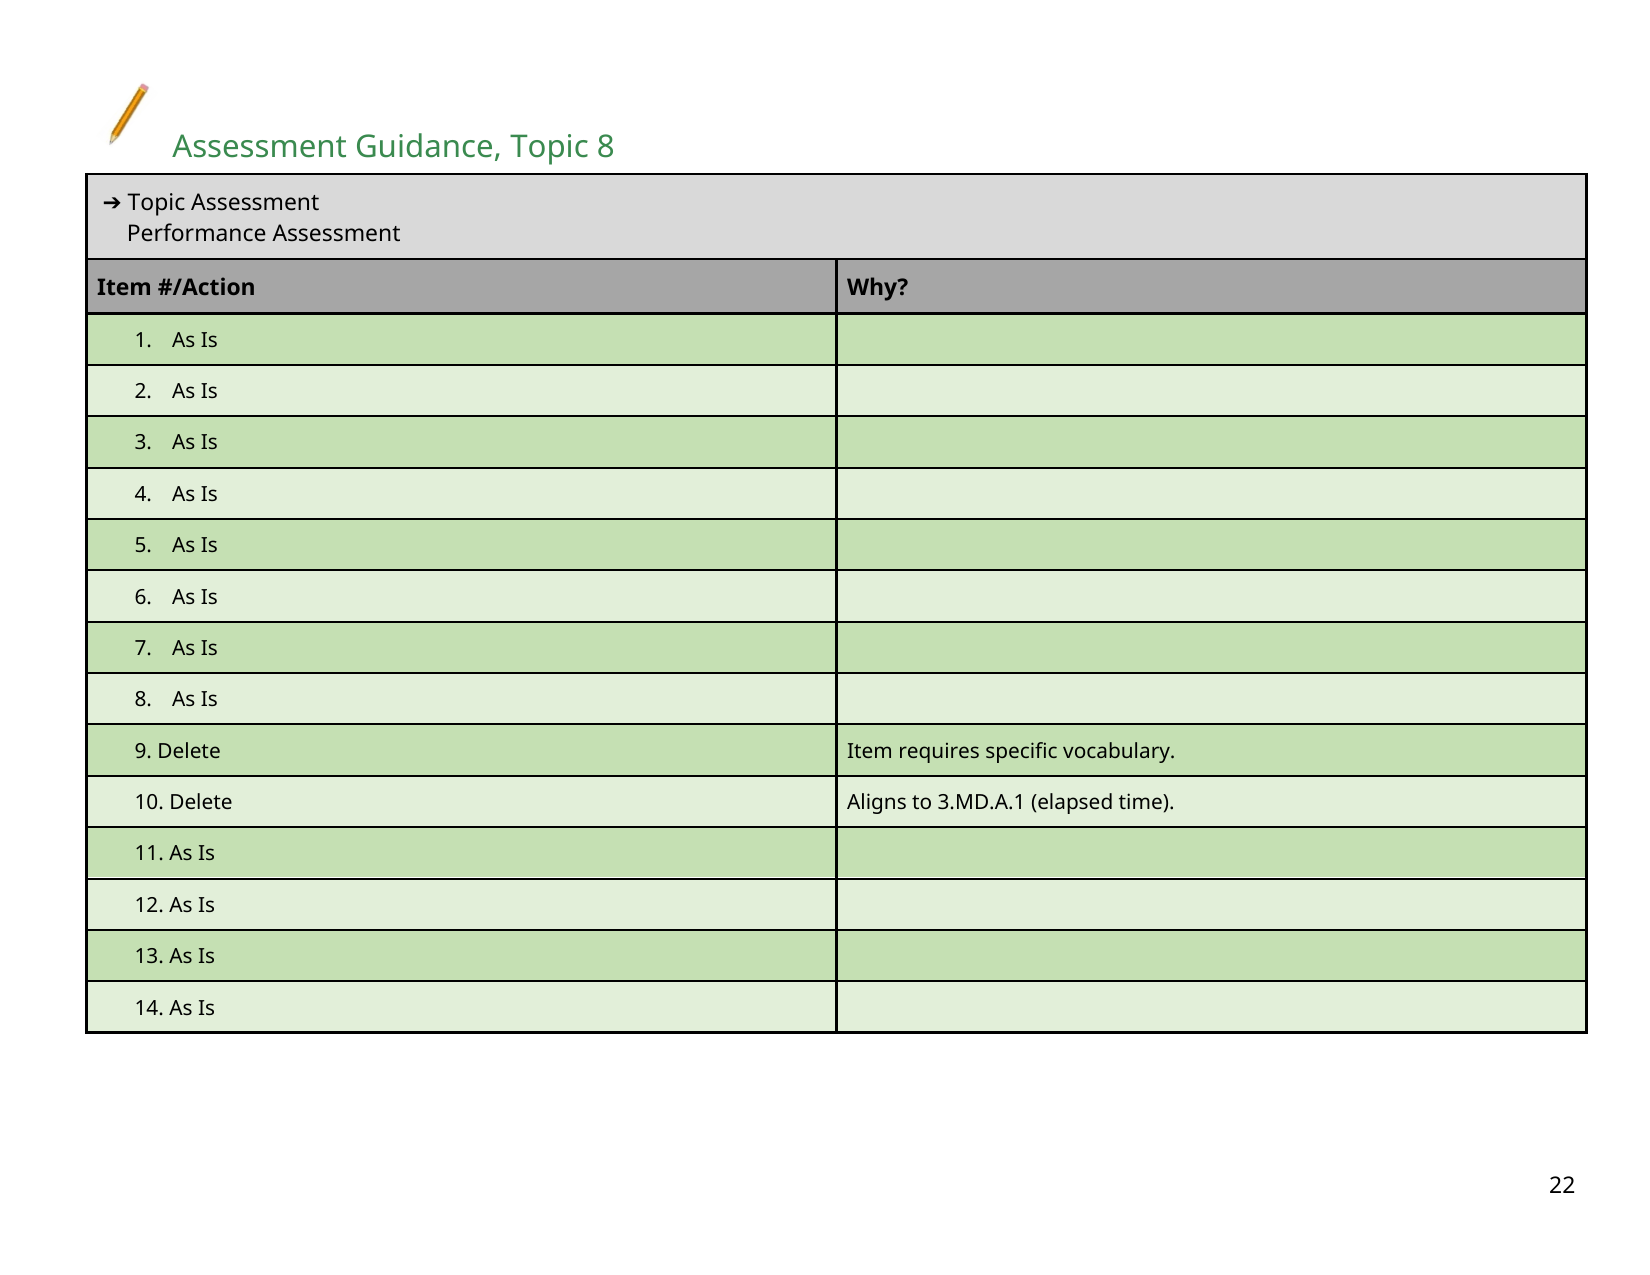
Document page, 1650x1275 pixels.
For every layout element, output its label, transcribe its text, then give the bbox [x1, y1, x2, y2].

table_cell 14. As Is [88, 982, 835, 1031]
table_cell As Is [88, 674, 835, 723]
table_cell Aligns to 3.MD.A.1 (elapsed time). [838, 777, 1585, 826]
table_cell Item requires specific vocabulary. [838, 725, 1585, 775]
table_cell As Is [88, 469, 835, 518]
table_cell Item #/Action [88, 260, 835, 312]
table_cell 9. Delete [88, 725, 835, 775]
table_cell 11. As Is [88, 828, 835, 877]
picture [97, 81, 157, 147]
table_cell [838, 315, 1585, 364]
table_cell [838, 674, 1585, 723]
table_cell As Is [88, 315, 835, 364]
table_cell [838, 417, 1585, 467]
table_cell 13. As Is [88, 931, 835, 980]
table_cell As Is [88, 366, 835, 415]
table_cell Why? [838, 260, 1585, 312]
text Assessment Guidance, Topic 8 [75, 124, 1575, 167]
table_cell [838, 880, 1585, 929]
table_cell [838, 982, 1585, 1031]
table_cell [838, 571, 1585, 621]
table_cell [838, 623, 1585, 672]
table_cell As Is [88, 520, 835, 569]
table_cell As Is [88, 571, 835, 621]
table_cell [838, 931, 1585, 980]
table_cell 10. Delete [88, 777, 835, 826]
table_cell As Is [88, 623, 835, 672]
table_header ➔ Topic Assessment Performance Assessment [88, 175, 1585, 258]
table_cell [838, 469, 1585, 518]
table_cell As Is [88, 417, 835, 467]
table_cell [838, 366, 1585, 415]
table_cell 12. As Is [88, 880, 835, 929]
table_cell [838, 828, 1585, 877]
table_cell [838, 520, 1585, 569]
